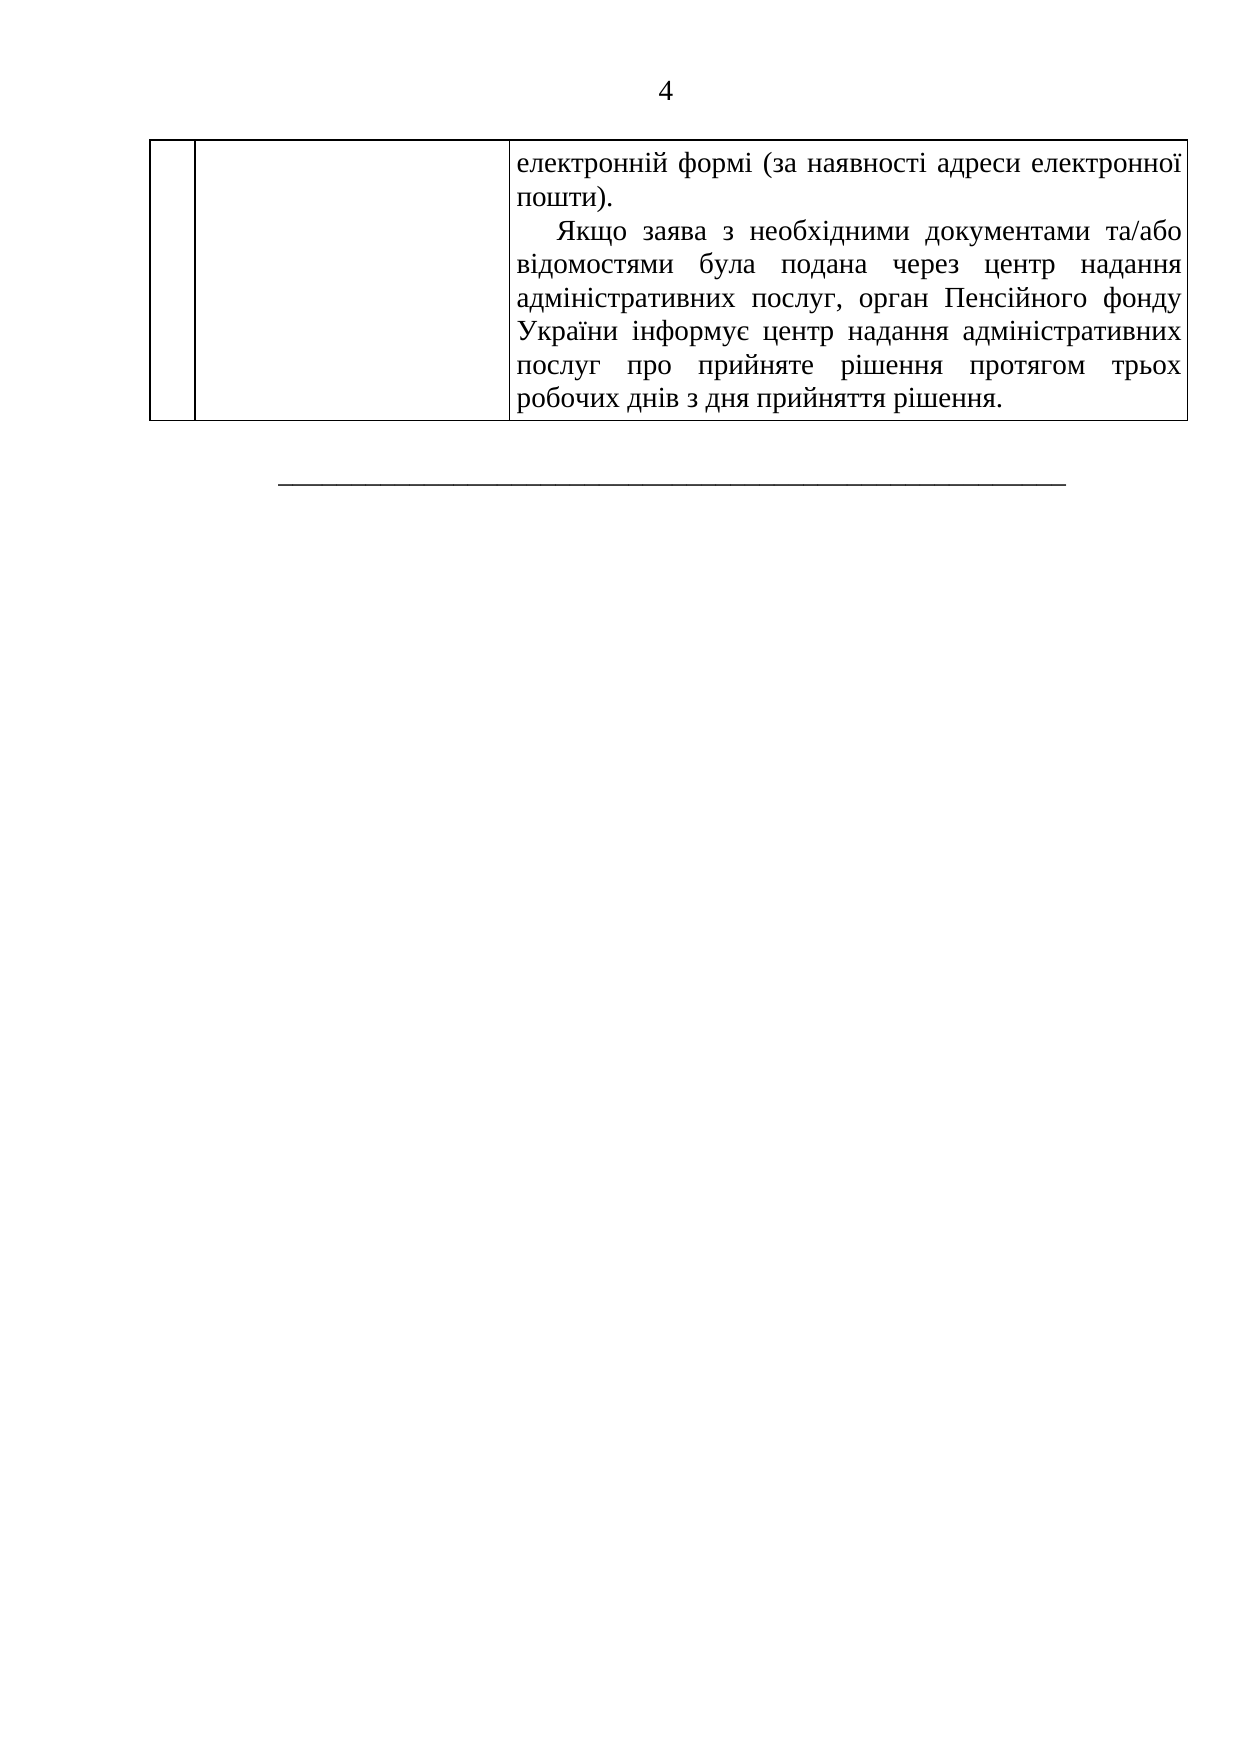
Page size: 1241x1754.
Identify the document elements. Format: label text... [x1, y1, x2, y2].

text ______________________________________________________ [148, 455, 1196, 488]
table_header [151, 141, 194, 420]
table_header електронній формі (за наявності адреси електронної пошти). Якщо заява з необхідними документами та/або відомостями була подана через центр надання адміністративних послуг, орган Пенсійного фонду України інформує центр надання адміністративних послуг про прийняте рішення протягом трьох робочих днів з дня прийняття рішення. [510, 141, 1187, 420]
table_header [196, 141, 509, 420]
